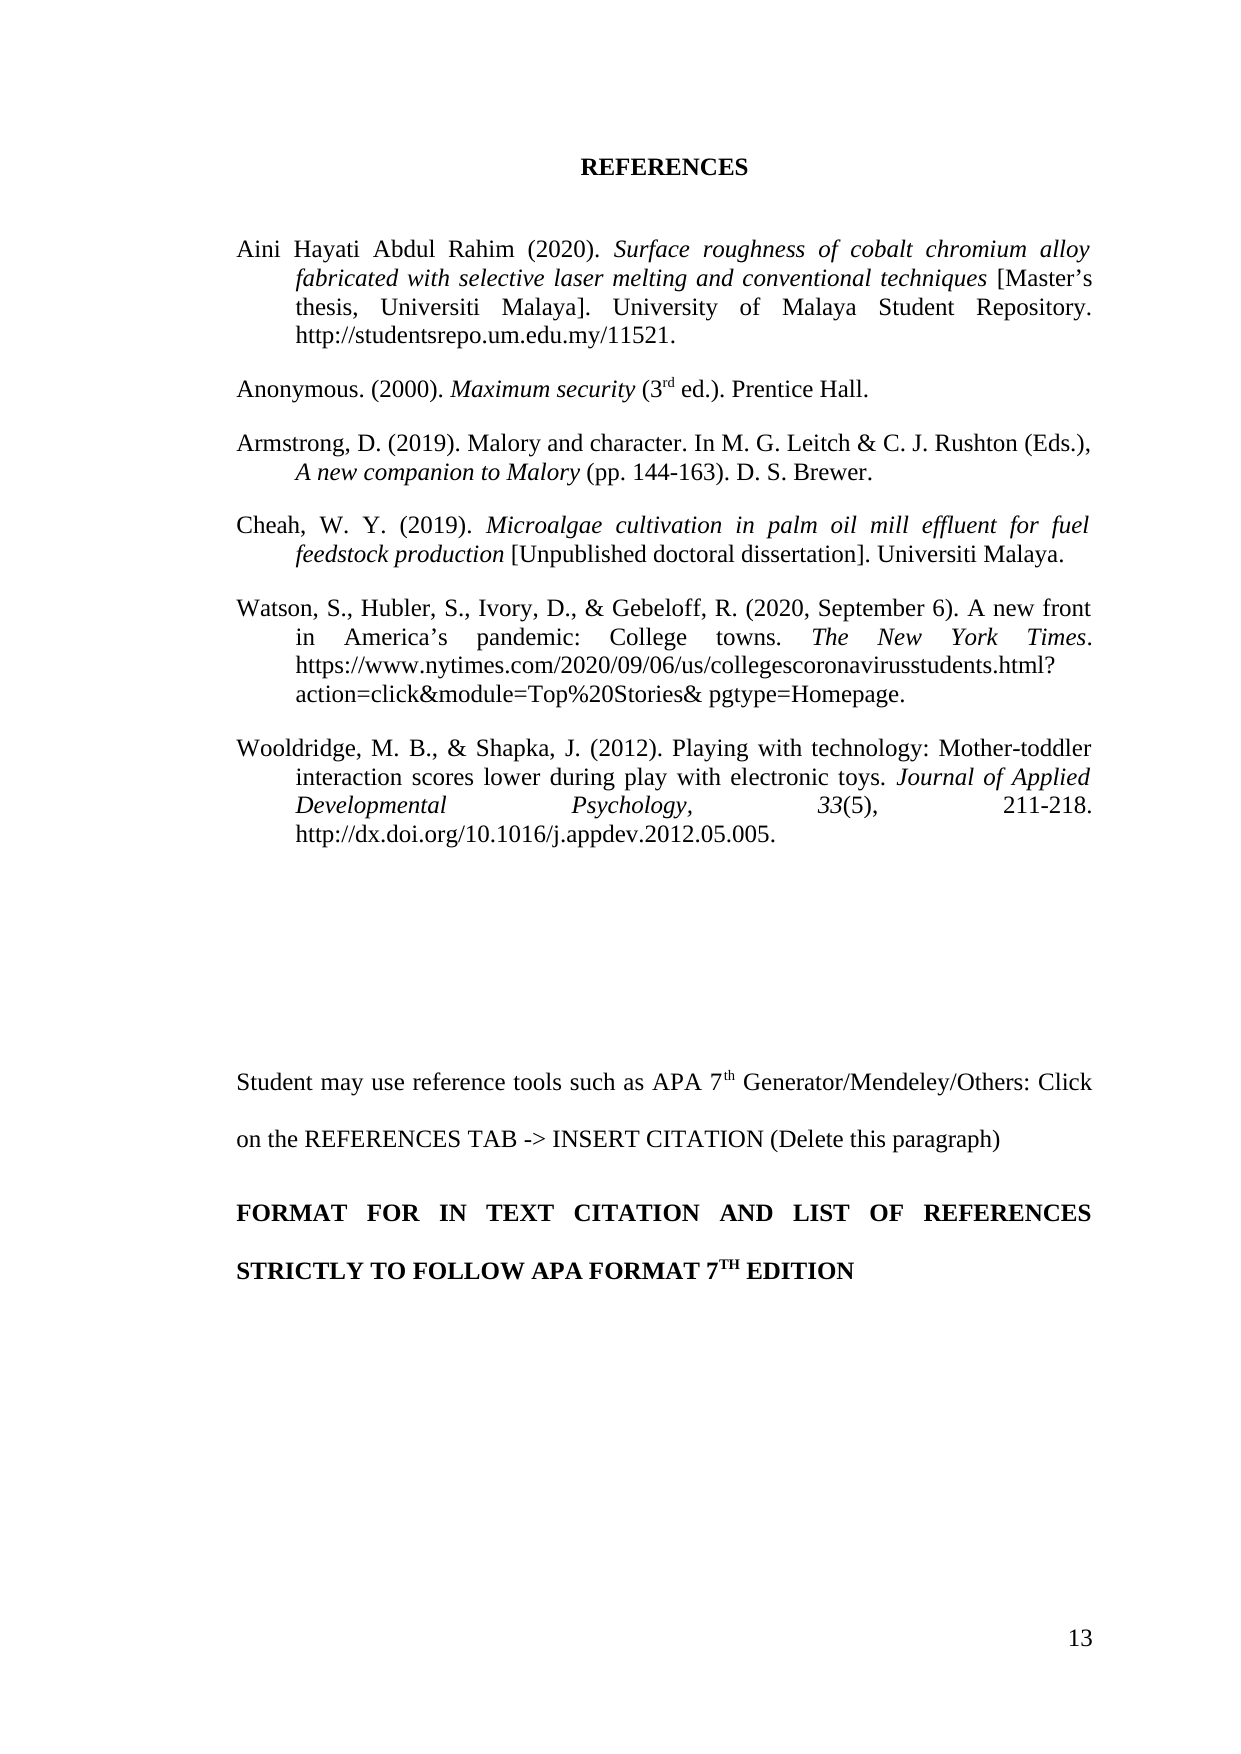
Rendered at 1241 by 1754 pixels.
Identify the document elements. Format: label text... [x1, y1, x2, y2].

text Armstrong, D. (2019). Malory and character. In M. G. Leitch & C. J. Rushton (Eds.), A new companion to Malory (pp. 144-163). D. S. Brewer. [236, 428, 1092, 486]
text Aini Hayati Abdul Rahim (2020). Surface roughness of cobalt chromium alloy fabricated with selective laser melting and conventional techniques [Master’s thesis, Universiti Malaya]. University of Malaya Student Repository. http://studentsrepo.um.edu.my/11521. [236, 234, 1092, 349]
text Watson, S., Hubler, S., Ivory, D., & Gebeloff, R. (2020, September 6). A new front in America’s pandemic: College towns. The New York Times. https://www.nytimes.com/2020/09/06/us/collegescoronavirusstudents.html?action=click&module=Top%20Stories& pgtype=Homepage. [236, 593, 1092, 708]
text Cheah, W. Y. (2019). Microalgae cultivation in palm oil mill effluent for fuel feedstock production [Unpublished doctoral dissertation]. Universiti Malaya. [236, 511, 1092, 568]
text Wooldridge, M. B., & Shapka, J. (2012). Playing with technology: Mother-toddler interaction scores lower during play with electronic toys. Journal of Applied Developmental Psychology, 33(5), 211-218. http://dx.doi.org/10.1016/j.appdev.2012.05.005. [236, 733, 1092, 848]
text Anonymous. (2000). Maximum security (3rd ed.). Prentice Hall. [236, 374, 1092, 403]
text Student may use reference tools such as APA 7th Generator/Mendeley/Others: Click on the REFERENCES TAB -> INSERT CITATION (Delete this paragraph) [236, 1067, 1092, 1153]
text FORMAT FOR IN TEXT CITATION AND LIST OF REFERENCES STRICTLY TO FOLLOW APA FORMAT 7TH EDITION [236, 1198, 1092, 1285]
title REFERENCES [236, 152, 1092, 181]
